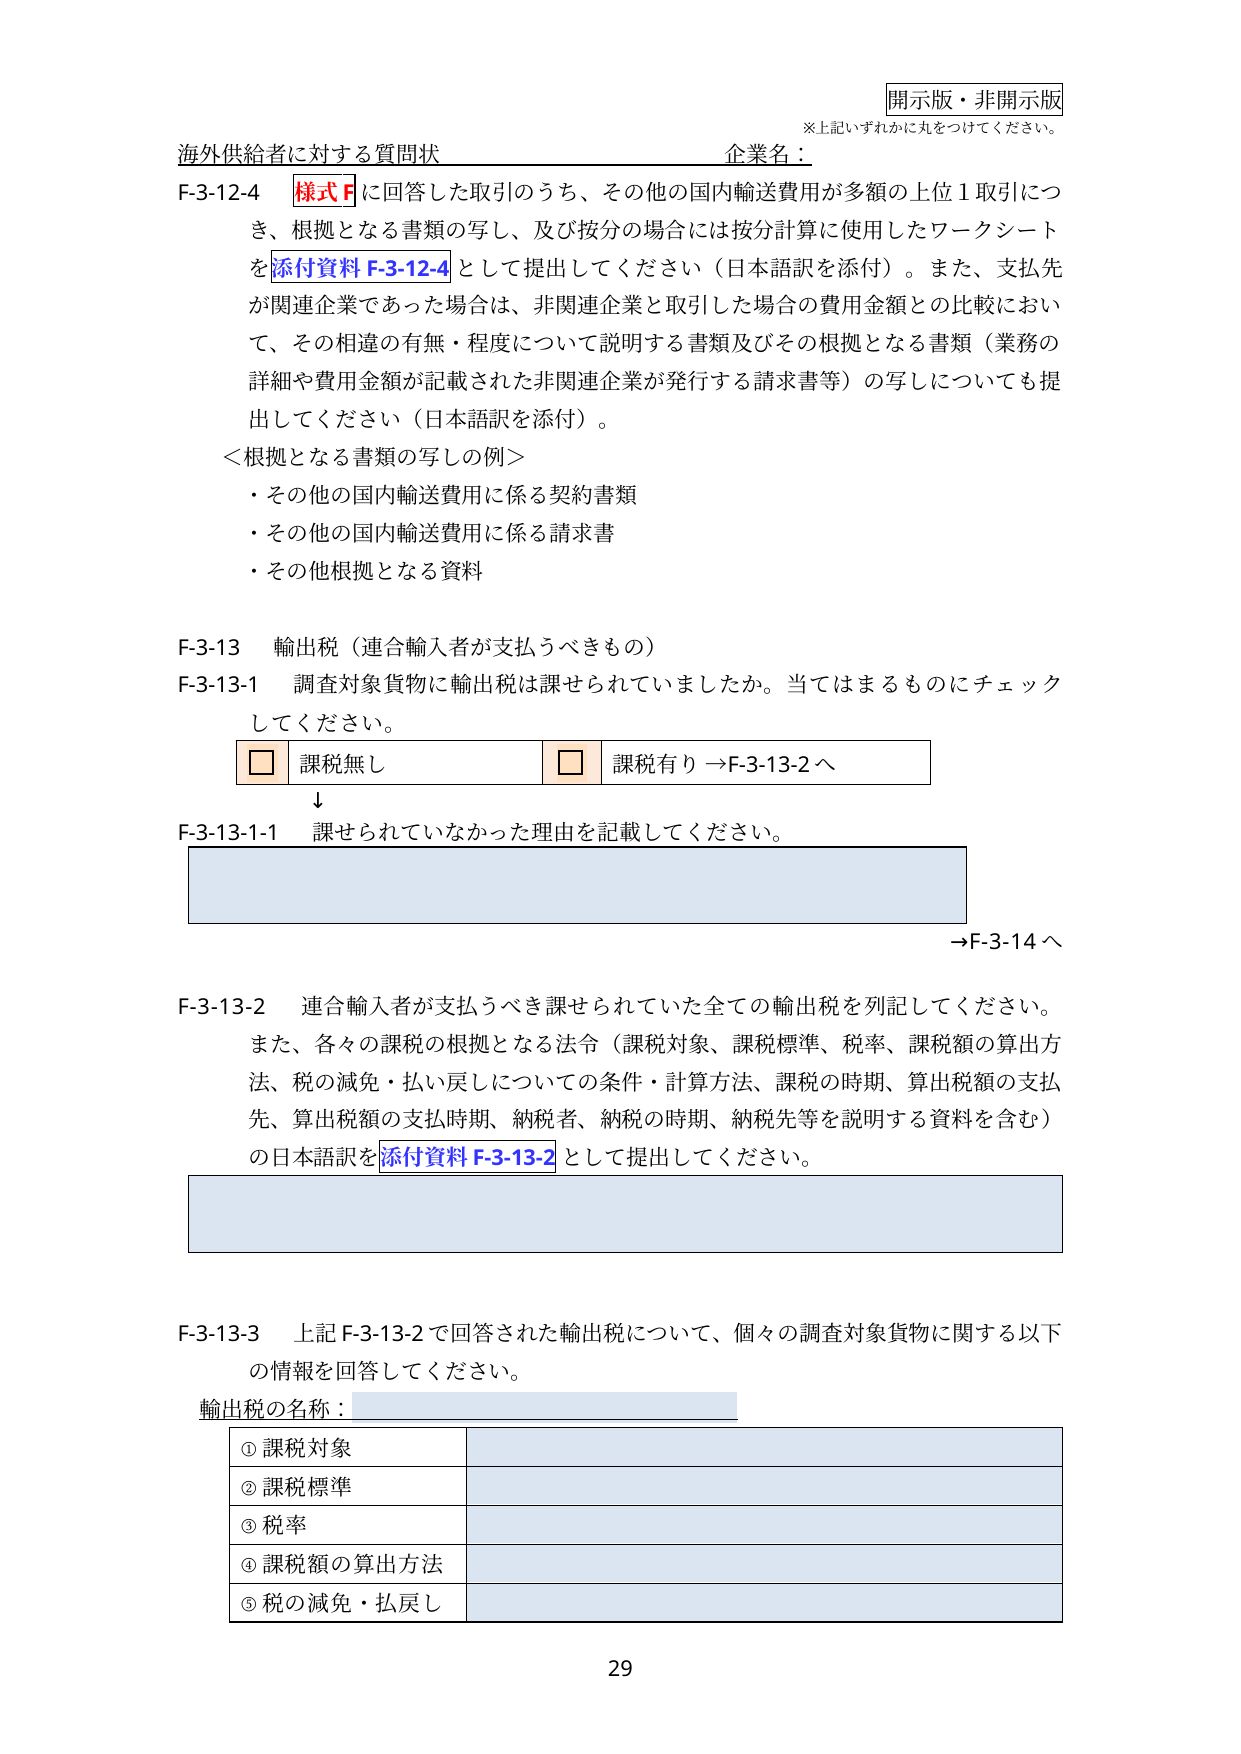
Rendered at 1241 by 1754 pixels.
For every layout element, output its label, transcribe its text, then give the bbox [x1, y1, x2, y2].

subtitle 輸出税（連合輸入者が支払うべきもの） [177, 627, 1063, 664]
table_cell [467, 1584, 1062, 1621]
text →F-3-14へ [308, 924, 1063, 956]
table_cell [467, 1467, 1062, 1504]
table_header 課税有り →F-3-13-2へ [602, 741, 930, 784]
table_header ①課税対象 [230, 1428, 466, 1466]
table_header [189, 848, 966, 923]
table_header 課税無し [289, 741, 542, 784]
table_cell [230, 1584, 466, 1621]
subtitle 上記F-3-13-2で回答された輸出税について、個々の調査対象貨物に関する以下の情報を回答してください。 [177, 1313, 1063, 1389]
table_header [237, 741, 288, 784]
table_cell ②課税標準 [230, 1467, 466, 1504]
subtitle 連合輸入者が支払うべき課せられていた全ての輸出税を列記してください。また、各々の課税の根拠となる法令（課税対象、課税標準、税率、課税額の算出方法、税の減免・払い戻しについての条件・計算方法、課税の時期、算出税額の支払先、算出税額の支払時期、納税者、納税の時期、納税先等を説明する資料を含む）の日本語訳を添付資料F-3-13-2として提出してください。 [177, 986, 1063, 1175]
subtitle 様式Fに回答した取引のうち、その他の国内輸送費用が多額の上位１取引につき、根拠となる書類の写し、及び按分の場合には按分計算に使用したワークシートを添付資料F-3-12-4として提出してください（日本語訳を添付）。また、支払先が関連企業であった場合は、非関連企業と取引した場合の費用金額との比較において、その相違の有無・程度について説明する書類及びその根拠となる書類（業務の詳細や費用金額が記載された非関連企業が発行する請求書等）の写しについても提出してください（日本語訳を添付）。 [177, 172, 1063, 437]
table_cell [467, 1506, 1062, 1543]
table_header [189, 1176, 1062, 1252]
text ＜根拠となる書類の写しの例＞ [221, 437, 1063, 475]
table_cell ④課税額の算出方法 [230, 1545, 466, 1582]
text ・その他根拠となる資料 [243, 551, 1063, 589]
subtitle 調査対象貨物に輸出税は課せられていましたか。当てはまるものにチェックしてください。 [177, 664, 1063, 740]
subtitle 課せられていなかった理由を記載してください。 [177, 815, 1063, 846]
text ・その他の国内輸送費用に係る契約書類 [243, 475, 1063, 513]
text 輸出税の名称： [177, 1389, 1063, 1427]
text ・その他の国内輸送費用に係る請求書 [243, 513, 1063, 551]
table_header [467, 1428, 1062, 1466]
text ↓ [308, 785, 1063, 815]
table_header [543, 741, 601, 784]
table_cell ③税率 [230, 1506, 466, 1543]
table_cell [467, 1545, 1062, 1582]
